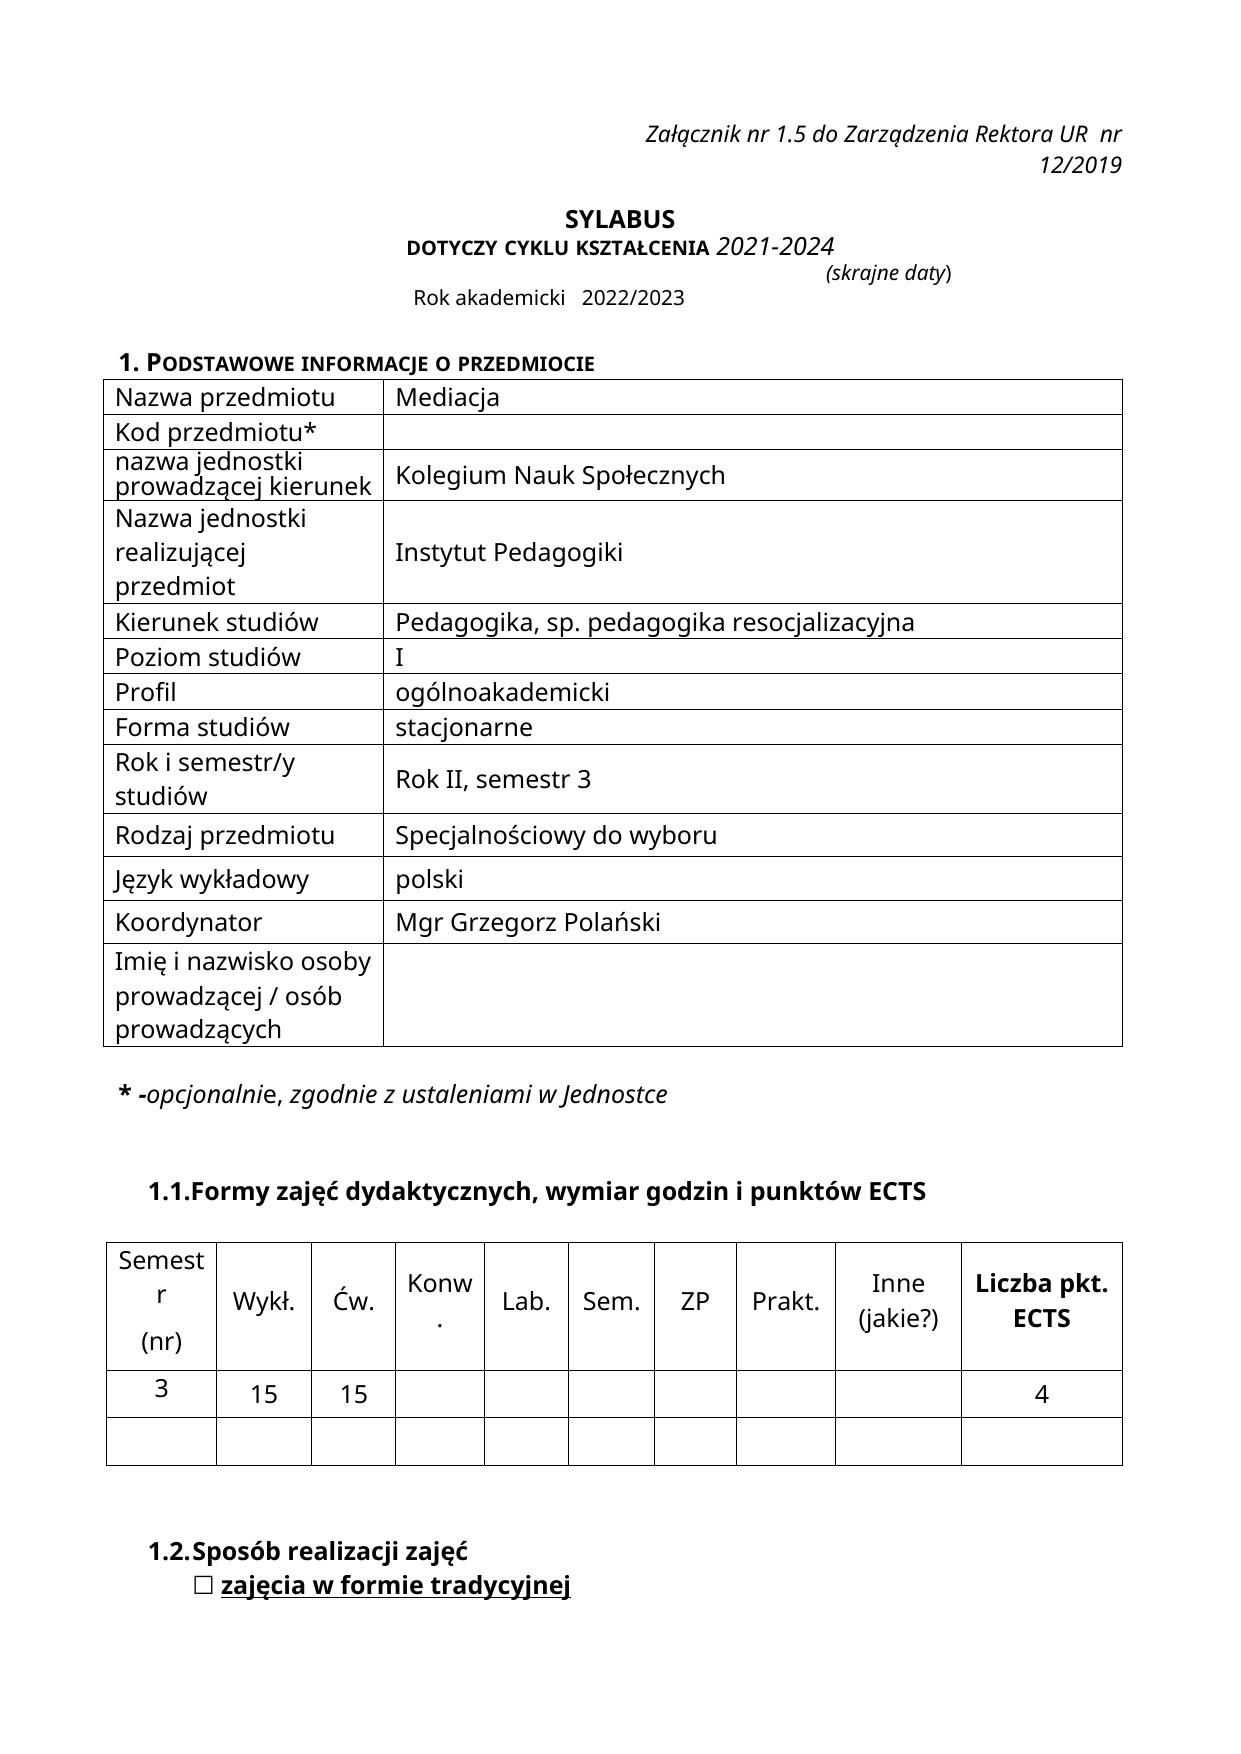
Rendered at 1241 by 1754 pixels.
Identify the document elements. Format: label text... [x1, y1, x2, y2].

text 1. Podstawowe informacje o przedmiocie [118, 344, 1122, 379]
table_cell [485, 1371, 568, 1417]
table_header Liczba pkt. ECTS [962, 1243, 1122, 1370]
table_header Nazwa przedmiotu [104, 380, 383, 414]
table_cell [107, 1418, 216, 1464]
table_header Ćw. [312, 1243, 395, 1370]
table_header Lab. [485, 1243, 568, 1370]
table_cell [569, 1371, 654, 1417]
text (skrajne daty) [118, 261, 1122, 286]
table_cell [396, 1418, 484, 1464]
table_cell Koordynator [104, 901, 383, 943]
text * -opcjonalnie, zgodnie z ustaleniami w Jednostce [118, 1076, 1122, 1111]
table_cell Rok II, semestr 3 [384, 745, 1122, 813]
table_cell Rodzaj przedmiotu [104, 814, 383, 856]
table_cell Pedagogika, sp. pedagogika resocjalizacyjna [384, 604, 1122, 638]
text SYLABUS [118, 201, 1122, 236]
table_header ZP [655, 1243, 736, 1370]
table_cell [569, 1418, 654, 1464]
table_cell [384, 415, 1122, 449]
table_cell Kod przedmiotu* [104, 415, 383, 449]
table_cell 15 [312, 1371, 395, 1417]
table_cell [312, 1418, 395, 1464]
table_header Inne (jakie?) [836, 1243, 961, 1370]
table_cell Instytut Pedagogiki [384, 501, 1122, 603]
text 1.1.Formy zajęć dydaktycznych, wymiar godzin i punktów ECTS [148, 1174, 1122, 1208]
table_cell [384, 944, 1122, 1046]
table_cell Nazwa jednostki realizującej przedmiot [104, 501, 383, 603]
table_cell polski [384, 857, 1122, 899]
table_cell Kolegium Nauk Społecznych [384, 450, 1122, 500]
table_cell [485, 1418, 568, 1464]
text 1.2. Sposób realizacji zajęć [148, 1534, 1122, 1568]
table_header Prakt. [737, 1243, 835, 1370]
table_cell Forma studiów [104, 710, 383, 743]
table_cell [836, 1371, 961, 1417]
table_header Sem. [569, 1243, 654, 1370]
table_cell Poziom studiów [104, 639, 383, 673]
table_cell [655, 1418, 736, 1464]
table_cell Imię i nazwisko osoby prowadzącej / osób prowadzących [104, 944, 383, 1046]
table_cell Kierunek studiów [104, 604, 383, 638]
table_cell 15 [217, 1371, 311, 1417]
table_cell [655, 1371, 736, 1417]
text dotyczy cyklu kształcenia 2021-2024 [118, 236, 1122, 261]
table_cell [217, 1418, 311, 1464]
text ☐ zajęcia w formie tradycyjnej [192, 1568, 1122, 1602]
table_cell Profil [104, 674, 383, 708]
table_header Mediacja [384, 380, 1122, 414]
table_cell stacjonarne [384, 710, 1122, 743]
table_cell [836, 1418, 961, 1464]
text Rok akademicki 2022/2023 [118, 286, 1122, 311]
table_cell 3 [107, 1371, 216, 1417]
table_cell Rok i semestr/y studiów [104, 745, 383, 813]
table_cell 4 [962, 1371, 1122, 1417]
table_cell ogólnoakademicki [384, 674, 1122, 708]
table_cell [396, 1371, 484, 1417]
table_header Wykł. [217, 1243, 311, 1370]
table_header Semestr (nr) [107, 1243, 216, 1370]
table_cell Mgr Grzegorz Polański [384, 901, 1122, 943]
table_cell [737, 1418, 835, 1464]
table_cell [962, 1418, 1122, 1464]
text Załącznik nr 1.5 do Zarządzenia Rektora UR nr 12/2019 [118, 118, 1122, 181]
table_cell Specjalnościowy do wyboru [384, 814, 1122, 856]
table_cell I [384, 639, 1122, 673]
table_header Konw. [396, 1243, 484, 1370]
table_cell [737, 1371, 835, 1417]
table_cell Język wykładowy [104, 857, 383, 899]
table_cell nazwa jednostki prowadzącej kierunek [104, 450, 383, 500]
